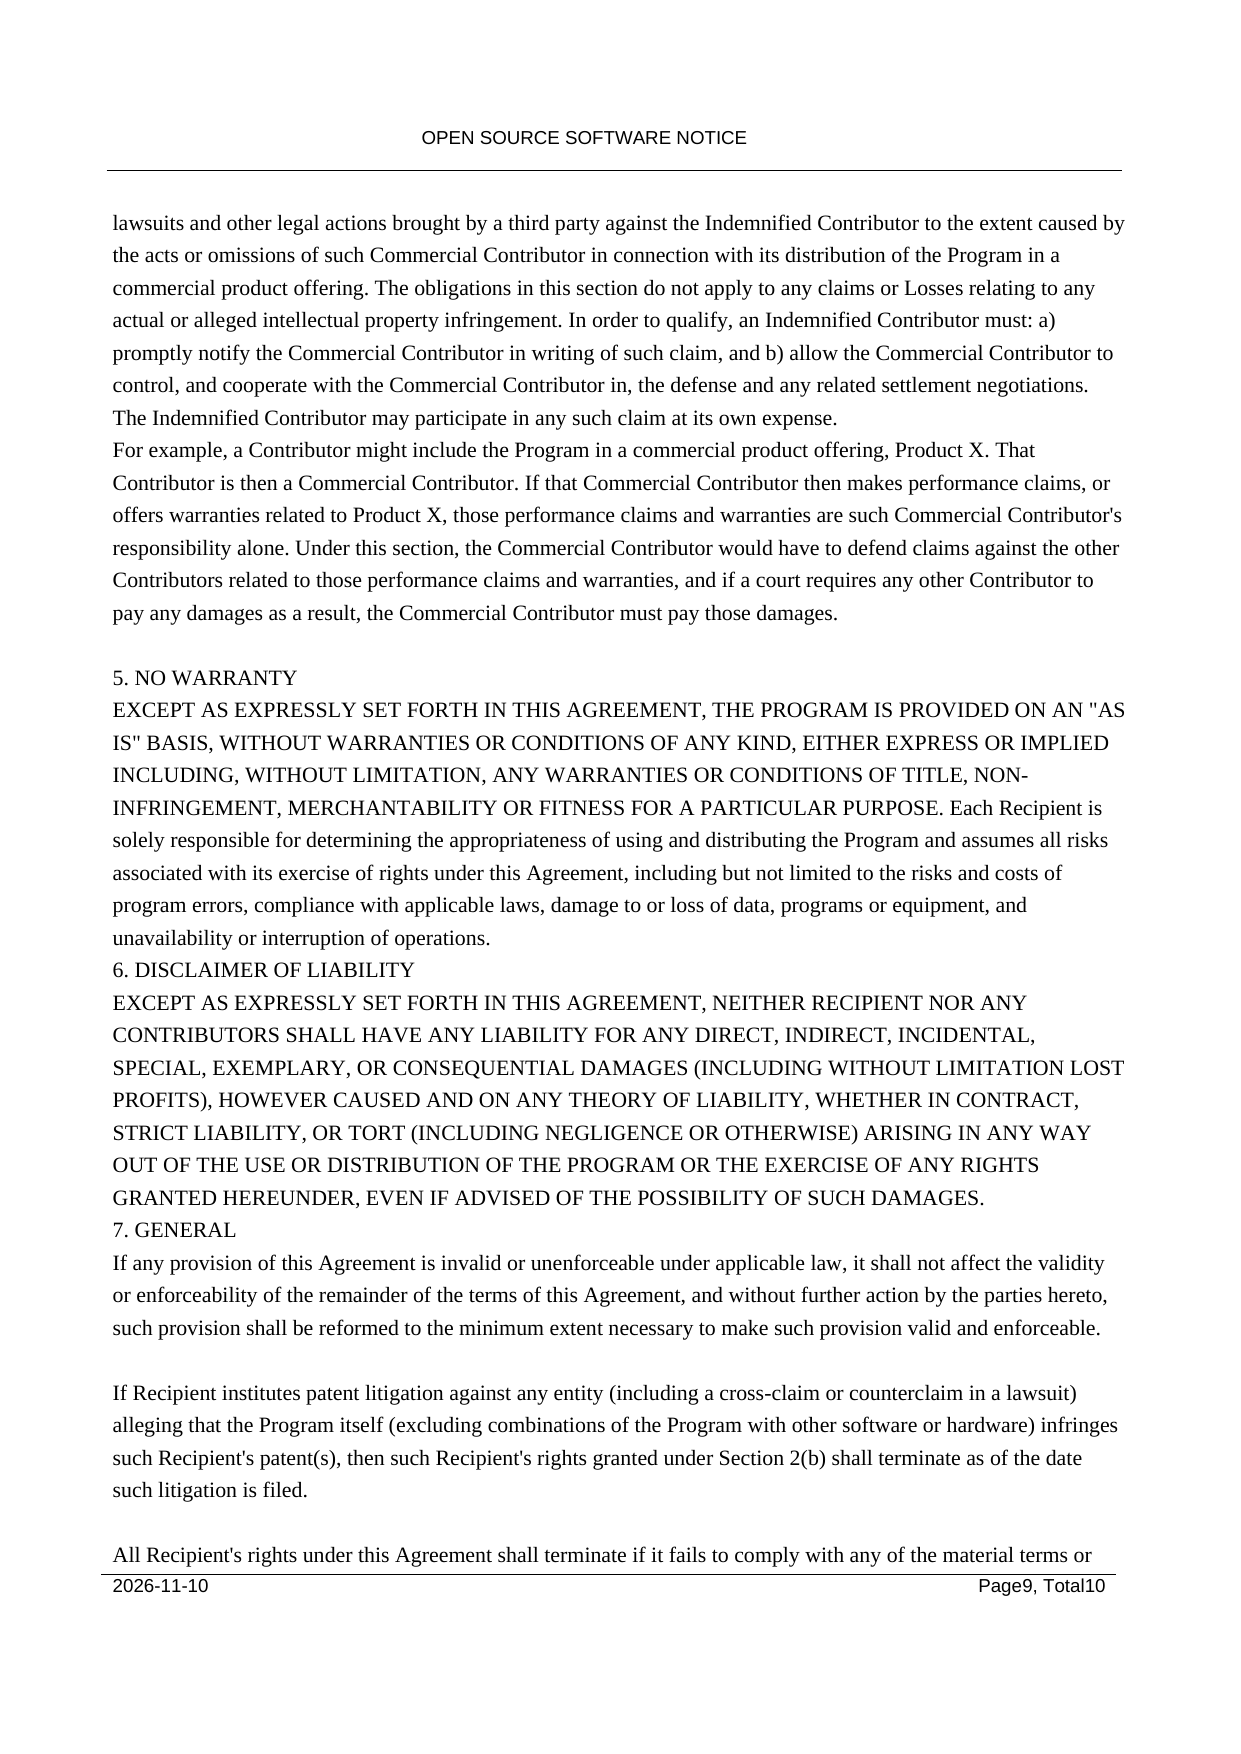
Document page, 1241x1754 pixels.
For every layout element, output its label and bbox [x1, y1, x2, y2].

text [112, 206, 1128, 1571]
